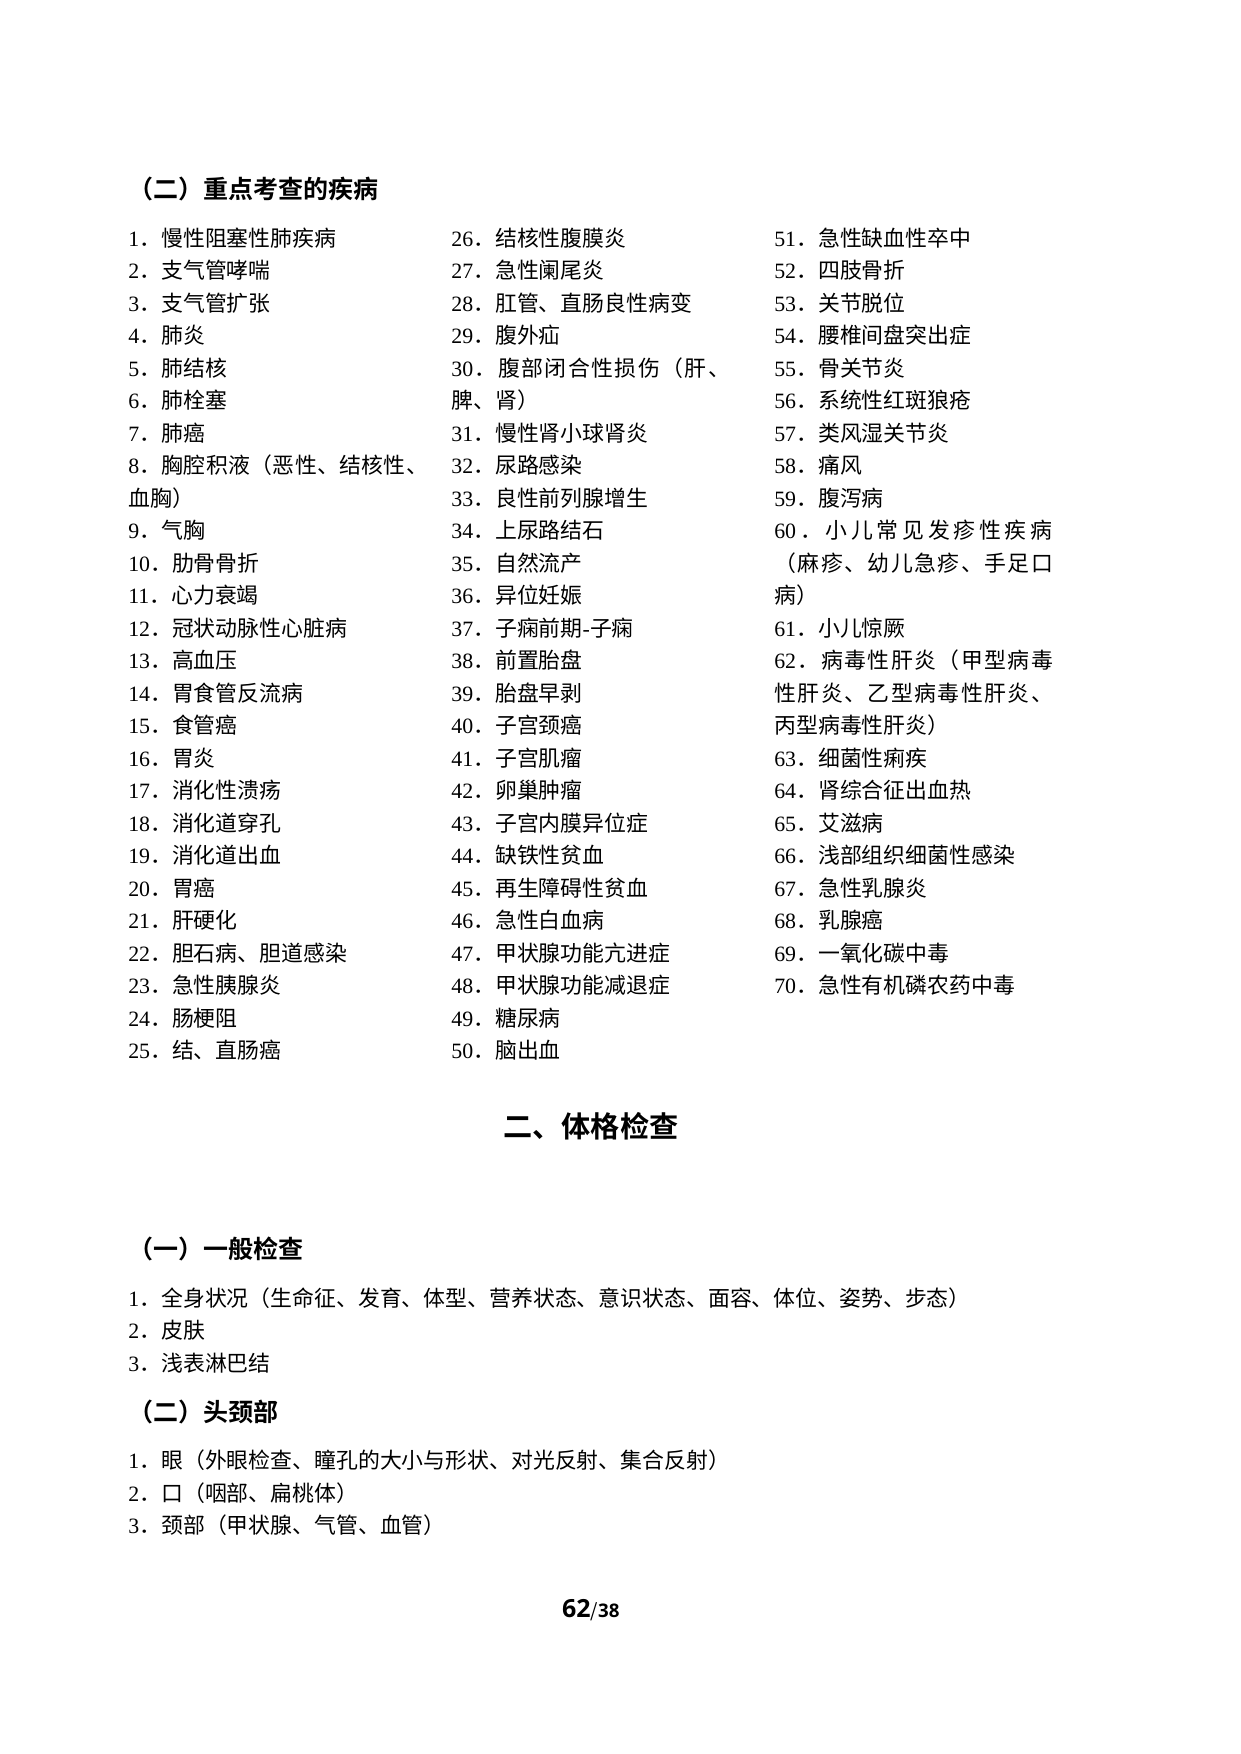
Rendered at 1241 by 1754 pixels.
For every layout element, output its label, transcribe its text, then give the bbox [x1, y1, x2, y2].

text 2．支气管哮喘 [128, 253, 407, 286]
text 64．肾综合征出血热 [774, 773, 1053, 806]
text 18．消化道穿孔 [128, 806, 407, 838]
text 10．肋骨骨折 [128, 546, 407, 578]
text 54．腰椎间盘突出症 [774, 318, 1053, 351]
text 5．肺结核 [128, 351, 407, 383]
text 28．肛管、直肠良性病变 [451, 286, 730, 318]
text 17．消化性溃疡 [128, 773, 407, 806]
text 52．四肢骨折 [774, 253, 1053, 286]
text 40．子宫颈癌 [451, 708, 730, 741]
text 60．小儿常见发疹性疾病（麻疹、幼儿急疹、手足口病） [774, 513, 1053, 611]
text 1．慢性阻塞性肺疾病 [128, 221, 407, 253]
text 63．细菌性痢疾 [774, 741, 1053, 773]
text 46．急性白血病 [451, 903, 730, 936]
text 1．眼（外眼检查、瞳孔的大小与形状、对光反射、集合反射） [128, 1443, 1053, 1476]
text （二）重点考查的疾病 [128, 156, 1053, 221]
text 50．脑出血 [451, 1033, 730, 1066]
text 7．肺癌 [128, 416, 407, 448]
text 4．肺炎 [128, 318, 407, 351]
text 25．结、直肠癌 [128, 1033, 407, 1066]
text 6．肺栓塞 [128, 383, 407, 416]
text 14．胃食管反流病 [128, 676, 407, 708]
text 53．关节脱位 [774, 286, 1053, 318]
text 62．病毒性肝炎（甲型病毒性肝炎、乙型病毒性肝炎、丙型病毒性肝炎） [774, 643, 1053, 741]
text 1．全身状况（生命征、发育、体型、营养状态、意识状态、面容、体位、姿势、步态） [128, 1281, 1053, 1313]
text 48．甲状腺功能减退症 [451, 968, 730, 1001]
text 13．高血压 [128, 643, 407, 676]
text 16．胃炎 [128, 741, 407, 773]
text 69．一氧化碳中毒 [774, 936, 1053, 968]
text 49．糖尿病 [451, 1001, 730, 1033]
text 41．子宫肌瘤 [451, 741, 730, 773]
text 31．慢性肾小球肾炎 [451, 416, 730, 448]
text （一）一般检查 [128, 1216, 1053, 1281]
text 35．自然流产 [451, 546, 730, 578]
subtitle 二、体格检查 [128, 1093, 1053, 1158]
text 3．颈部（甲状腺、气管、血管） [128, 1508, 1053, 1541]
text 8．胸腔积液（恶性、结核性、血胸） [128, 448, 407, 513]
text 38．前置胎盘 [451, 643, 730, 676]
text 19．消化道出血 [128, 838, 407, 871]
text 47．甲状腺功能亢进症 [451, 936, 730, 968]
text 58．痛风 [774, 448, 1053, 481]
text 12．冠状动脉性心脏病 [128, 611, 407, 643]
text 23．急性胰腺炎 [128, 968, 407, 1001]
text 2．皮肤 [128, 1313, 1053, 1346]
text 21．肝硬化 [128, 903, 407, 936]
text 24．肠梗阻 [128, 1001, 407, 1033]
text 61．小儿惊厥 [774, 611, 1053, 643]
text 32．尿路感染 [451, 448, 730, 481]
text 43．子宫内膜异位症 [451, 806, 730, 838]
text 9．气胸 [128, 513, 407, 546]
text 68．乳腺癌 [774, 903, 1053, 936]
text 59．腹泻病 [774, 481, 1053, 513]
text 2．口（咽部、扁桃体） [128, 1476, 1053, 1508]
text 55．骨关节炎 [774, 351, 1053, 383]
text 37．子痫前期-子痫 [451, 611, 730, 643]
text 27．急性阑尾炎 [451, 253, 730, 286]
text 57．类风湿关节炎 [774, 416, 1053, 448]
text 30．腹部闭合性损伤（肝、脾、肾） [451, 351, 730, 416]
text 3．浅表淋巴结 [128, 1346, 1053, 1378]
text 44．缺铁性贫血 [451, 838, 730, 871]
text 29．腹外疝 [451, 318, 730, 351]
text 70．急性有机磷农药中毒 [774, 968, 1053, 1001]
text 42．卵巢肿瘤 [451, 773, 730, 806]
text 22．胆石病、胆道感染 [128, 936, 407, 968]
text 33．良性前列腺增生 [451, 481, 730, 513]
text 45．再生障碍性贫血 [451, 871, 730, 903]
text 3．支气管扩张 [128, 286, 407, 318]
text 51．急性缺血性卒中 [774, 221, 1053, 253]
text （二）头颈部 [128, 1378, 1053, 1443]
text 11．心力衰竭 [128, 578, 407, 611]
text 66．浅部组织细菌性感染 [774, 838, 1053, 871]
text 36．异位妊娠 [451, 578, 730, 611]
text 65．艾滋病 [774, 806, 1053, 838]
text 67．急性乳腺炎 [774, 871, 1053, 903]
text 15．食管癌 [128, 708, 407, 741]
text 20．胃癌 [128, 871, 407, 903]
text 26．结核性腹膜炎 [451, 221, 730, 253]
text 34．上尿路结石 [451, 513, 730, 546]
text 56．系统性红斑狼疮 [774, 383, 1053, 416]
text 39．胎盘早剥 [451, 676, 730, 708]
